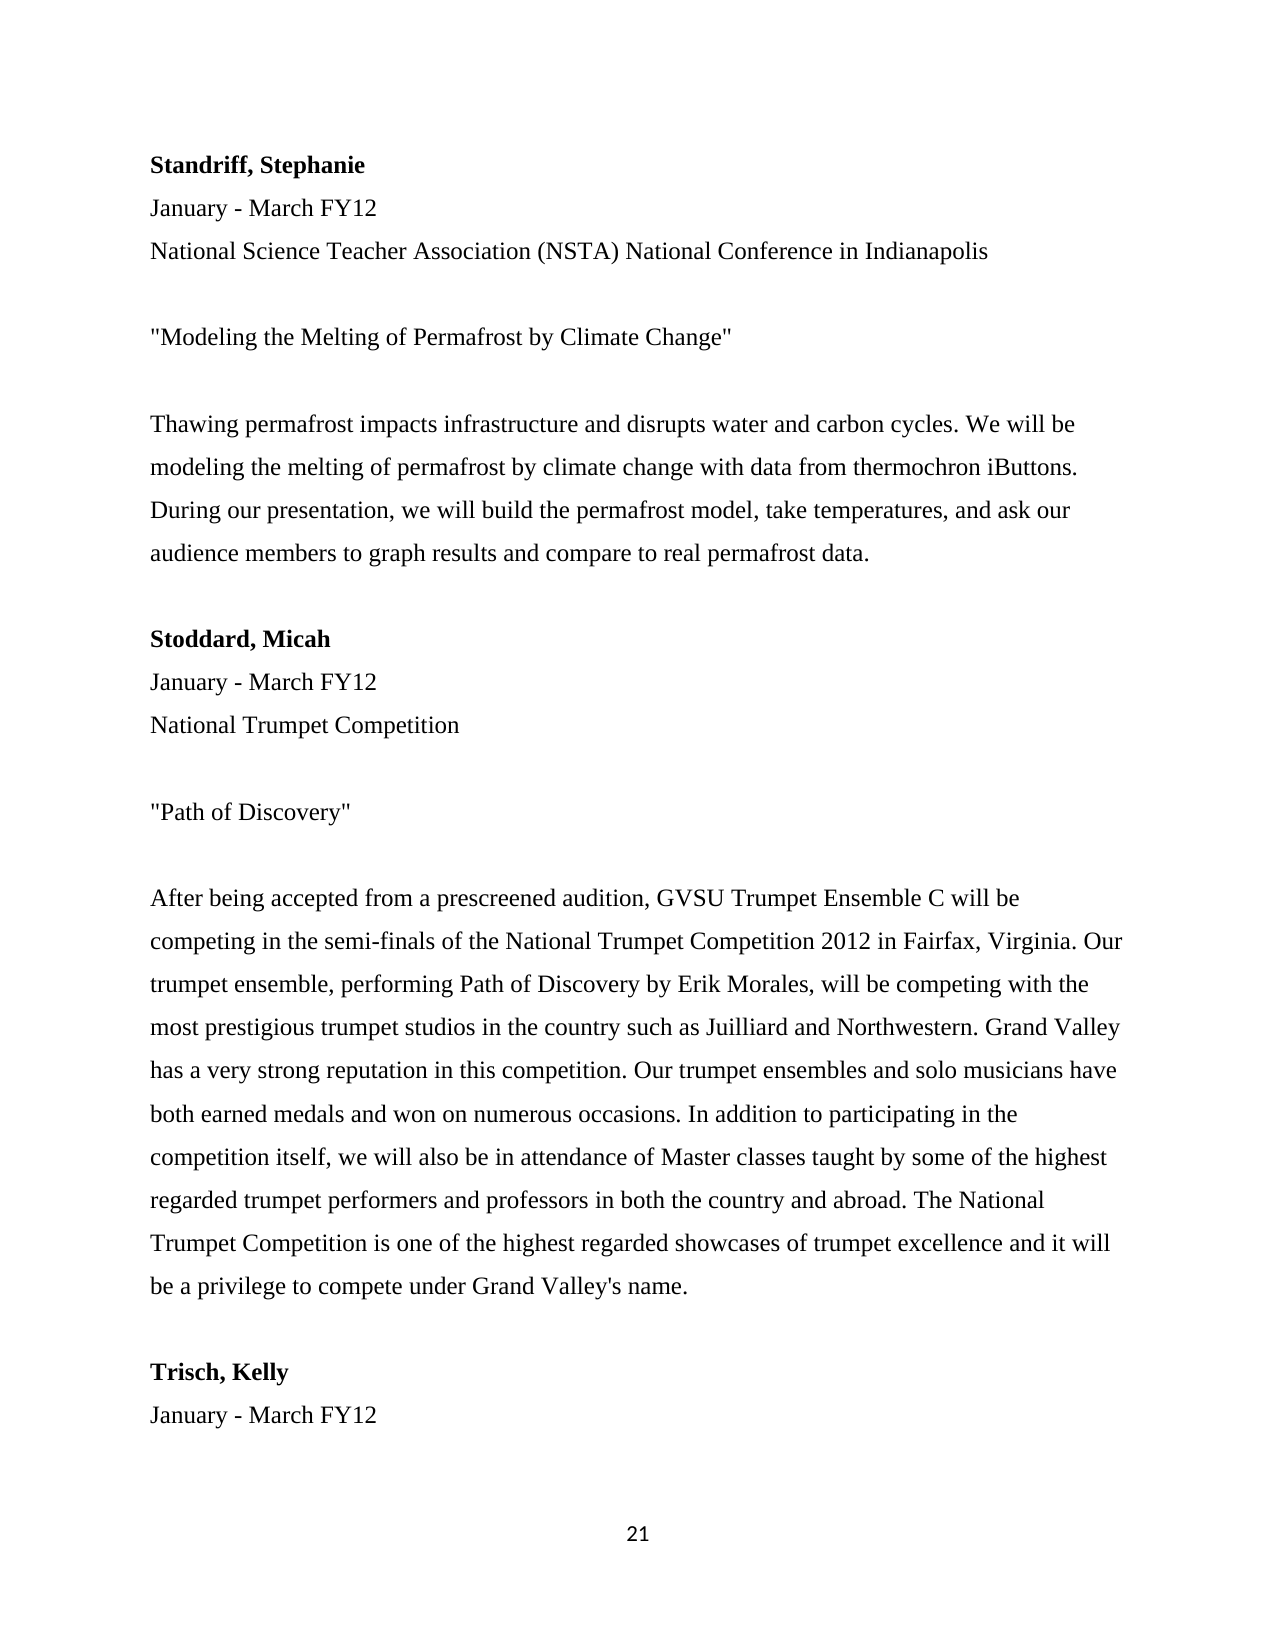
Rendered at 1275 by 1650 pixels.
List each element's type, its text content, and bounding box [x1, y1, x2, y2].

text Trisch, Kelly [150, 1357, 1125, 1386]
text Standriff, Stephanie [150, 150, 1125, 179]
text "Modeling the Melting of Permafrost by Climate Change" [150, 322, 1125, 351]
text January - March FY12 [150, 193, 1125, 222]
text National Trumpet Competition [150, 711, 1125, 739]
text National Science Teacher Association (NSTA) National Conference in Indianapolis [150, 236, 1125, 265]
text Thawing permafrost impacts infrastructure and disrupts water and carbon cycles. We will be modeling the melting of permafrost by climate change with data from thermochron iButtons. During our presentation, we will build the permafrost model, take temperatures, and ask our audience members to graph results and compare to real permafrost data. [150, 409, 1125, 567]
text January - March FY12 [150, 667, 1125, 696]
text Stoddard, Micah [150, 624, 1125, 653]
text After being accepted from a prescreened audition, GVSU Trumpet Ensemble C will be competing in the semi-finals of the National Trumpet Competition 2012 in Fairfax, Virginia. Our trumpet ensemble, performing Path of Discovery by Erik Morales, will be competing with the most prestigious trumpet studios in the country such as Juilliard and Northwestern. Grand Valley has a very strong reputation in this competition. Our trumpet ensembles and solo musicians have both earned medals and won on numerous occasions. In addition to participating in the competition itself, we will also be in attendance of Master classes taught by some of the highest regarded trumpet performers and professors in both the country and abroad. The National Trumpet Competition is one of the highest regarded showcases of trumpet excellence and it will be a privilege to compete under Grand Valley's name. [150, 883, 1125, 1300]
text "Path of Discovery" [150, 797, 1125, 826]
text January - March FY12 [150, 1401, 1125, 1429]
